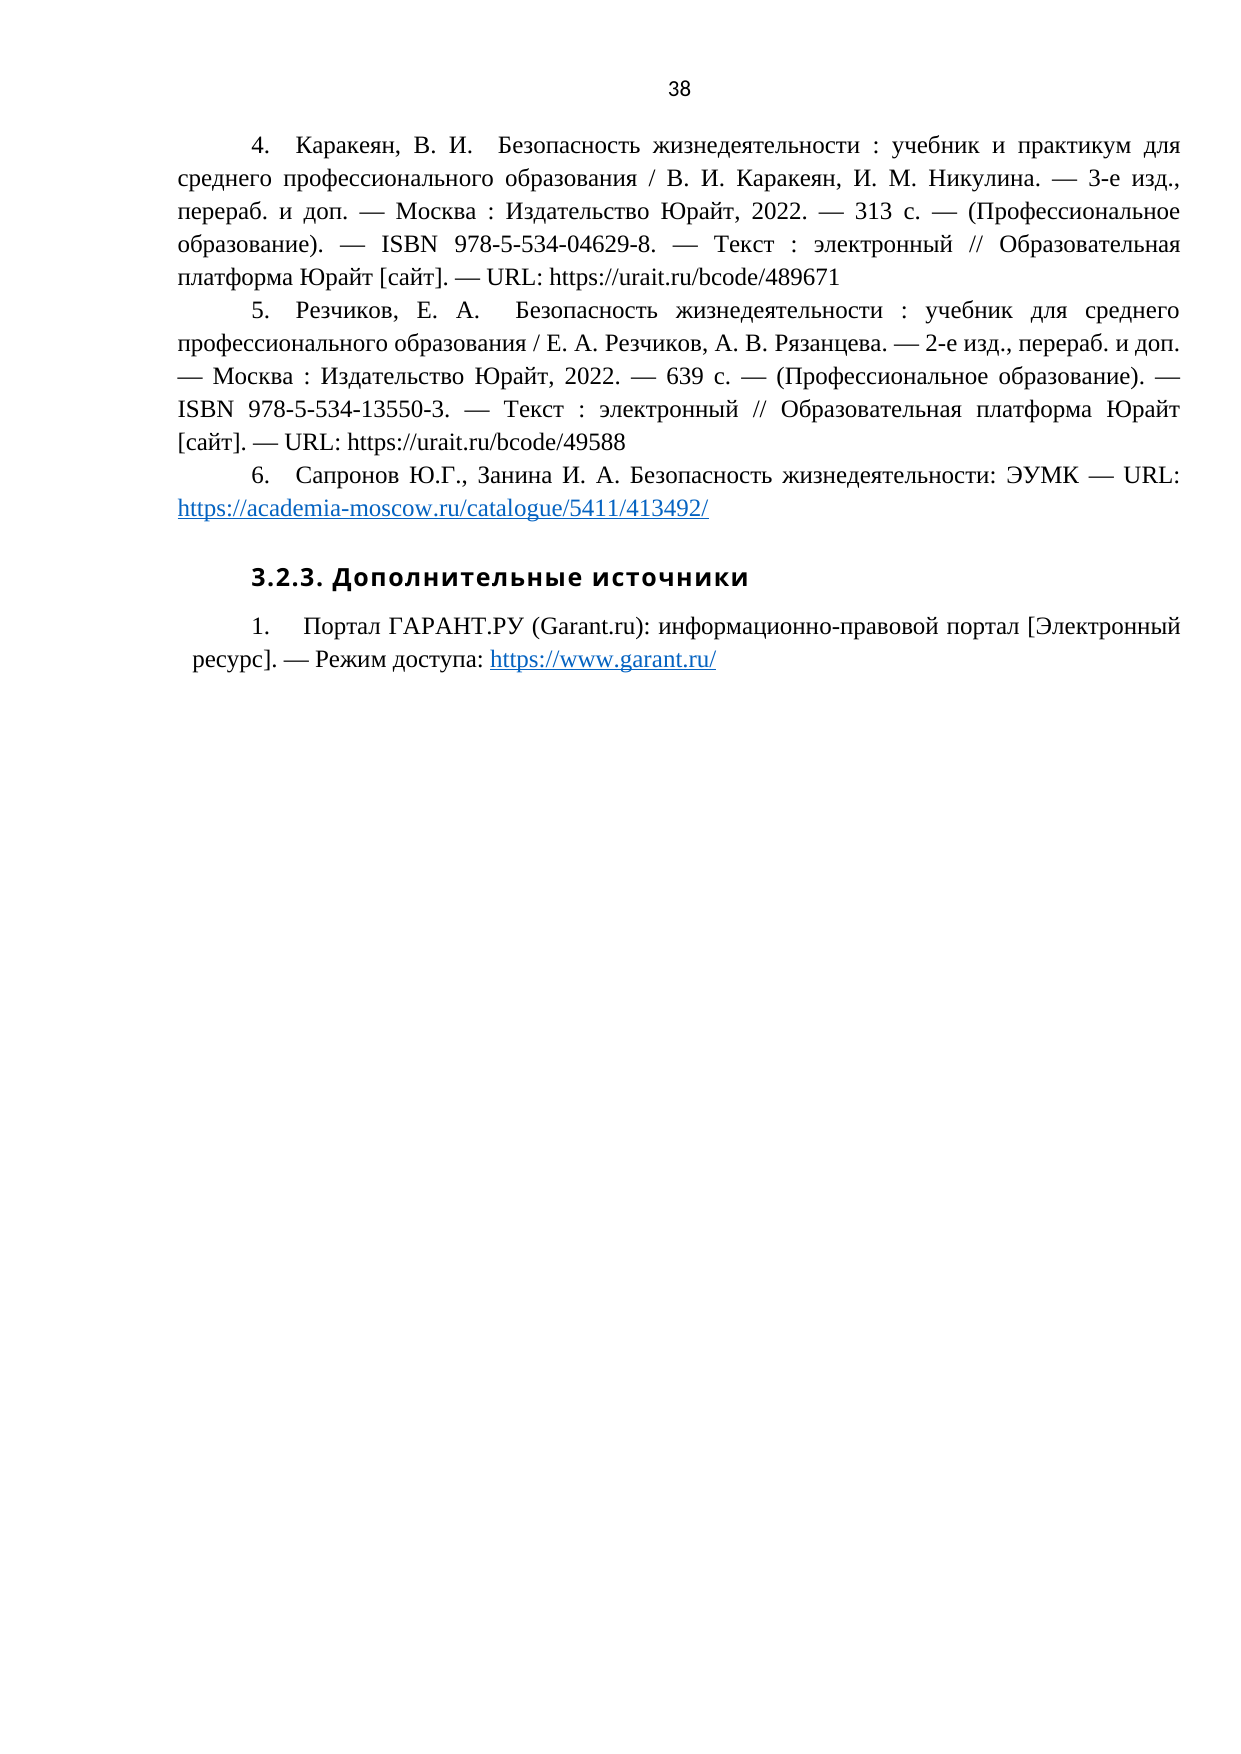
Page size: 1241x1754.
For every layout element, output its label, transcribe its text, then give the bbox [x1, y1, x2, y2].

list Резчиков, Е. А. Безопасность жизнедеятельности : учебник для среднего профессионального образования / Е. А. Резчиков, А. В. Рязанцева. — 2-е изд., перераб. и доп. — Москва : Издательство Юрайт, 2022. — 639 с. — (Профессиональное образование). — ISBN 978-5-534-13550-3. — Текст : электронный // Образовательная платформа Юрайт [сайт]. — URL: https://urait.ru/bcode/49588 [177, 295, 1181, 456]
list Каракеян, В. И. Безопасность жизнедеятельности : учебник и практикум для среднего профессионального образования / В. И. Каракеян, И. М. Никулина. — 3-е изд., перераб. и доп. — Москва : Издательство Юрайт, 2022. — 313 с. — (Профессиональное образование). — ISBN 978-5-534-04629-8. — Текст : электронный // Образовательная платформа Юрайт [сайт]. — URL: https://urait.ru/bcode/489671 [177, 130, 1181, 291]
list Сапронов Ю.Г., Занина И. А. Безопасность жизнедеятельности: ЭУМК — URL: https://academia-moscow.ru/catalogue/5411/413492/ [177, 460, 1181, 522]
list Портал ГАРАНТ.РУ (Garant.ru): информационно-правовой портал [Электронный ресурс]. — Режим доступа: https://www.garant.ru/ [192, 611, 1181, 673]
text 3.2.3. Дополнительные источники [177, 559, 1181, 593]
